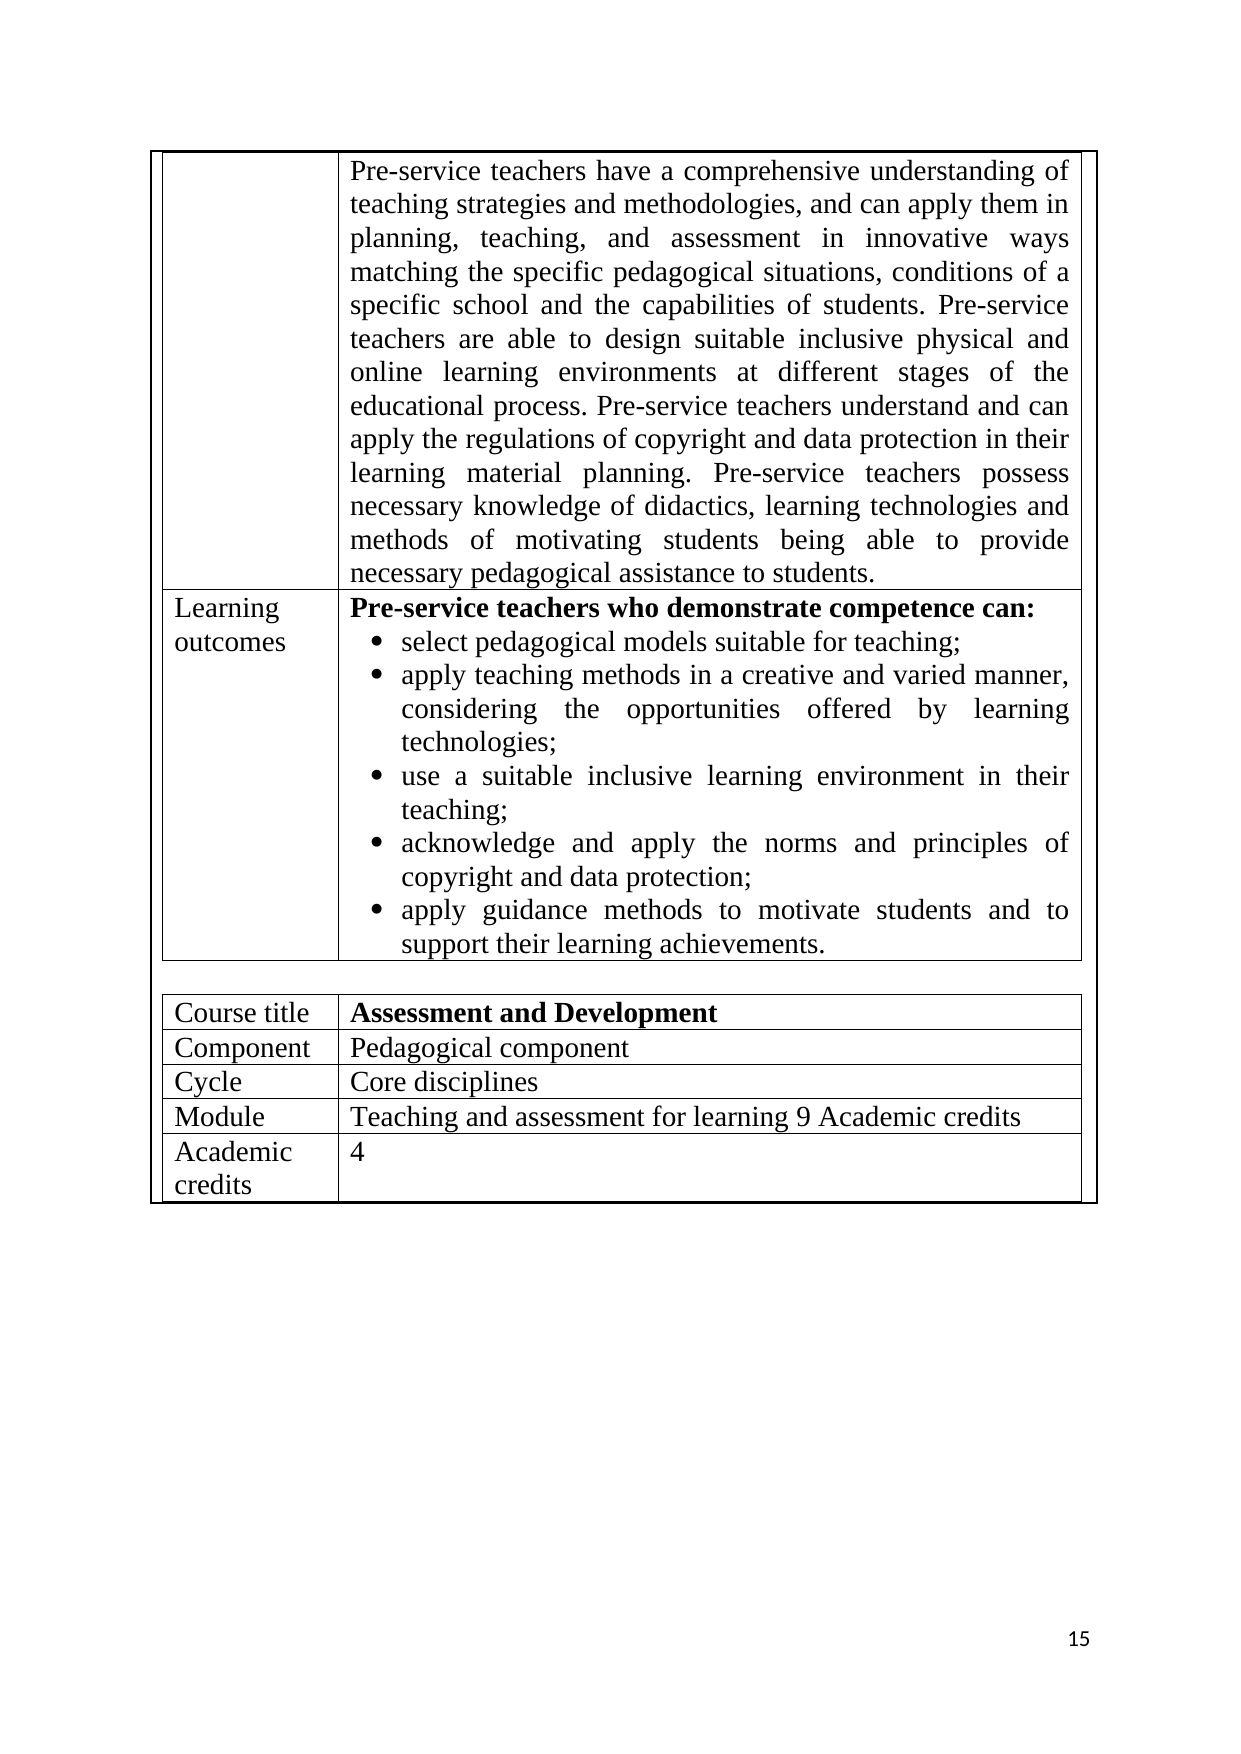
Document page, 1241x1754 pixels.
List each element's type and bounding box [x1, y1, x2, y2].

table_cell [152, 152, 1096, 1202]
